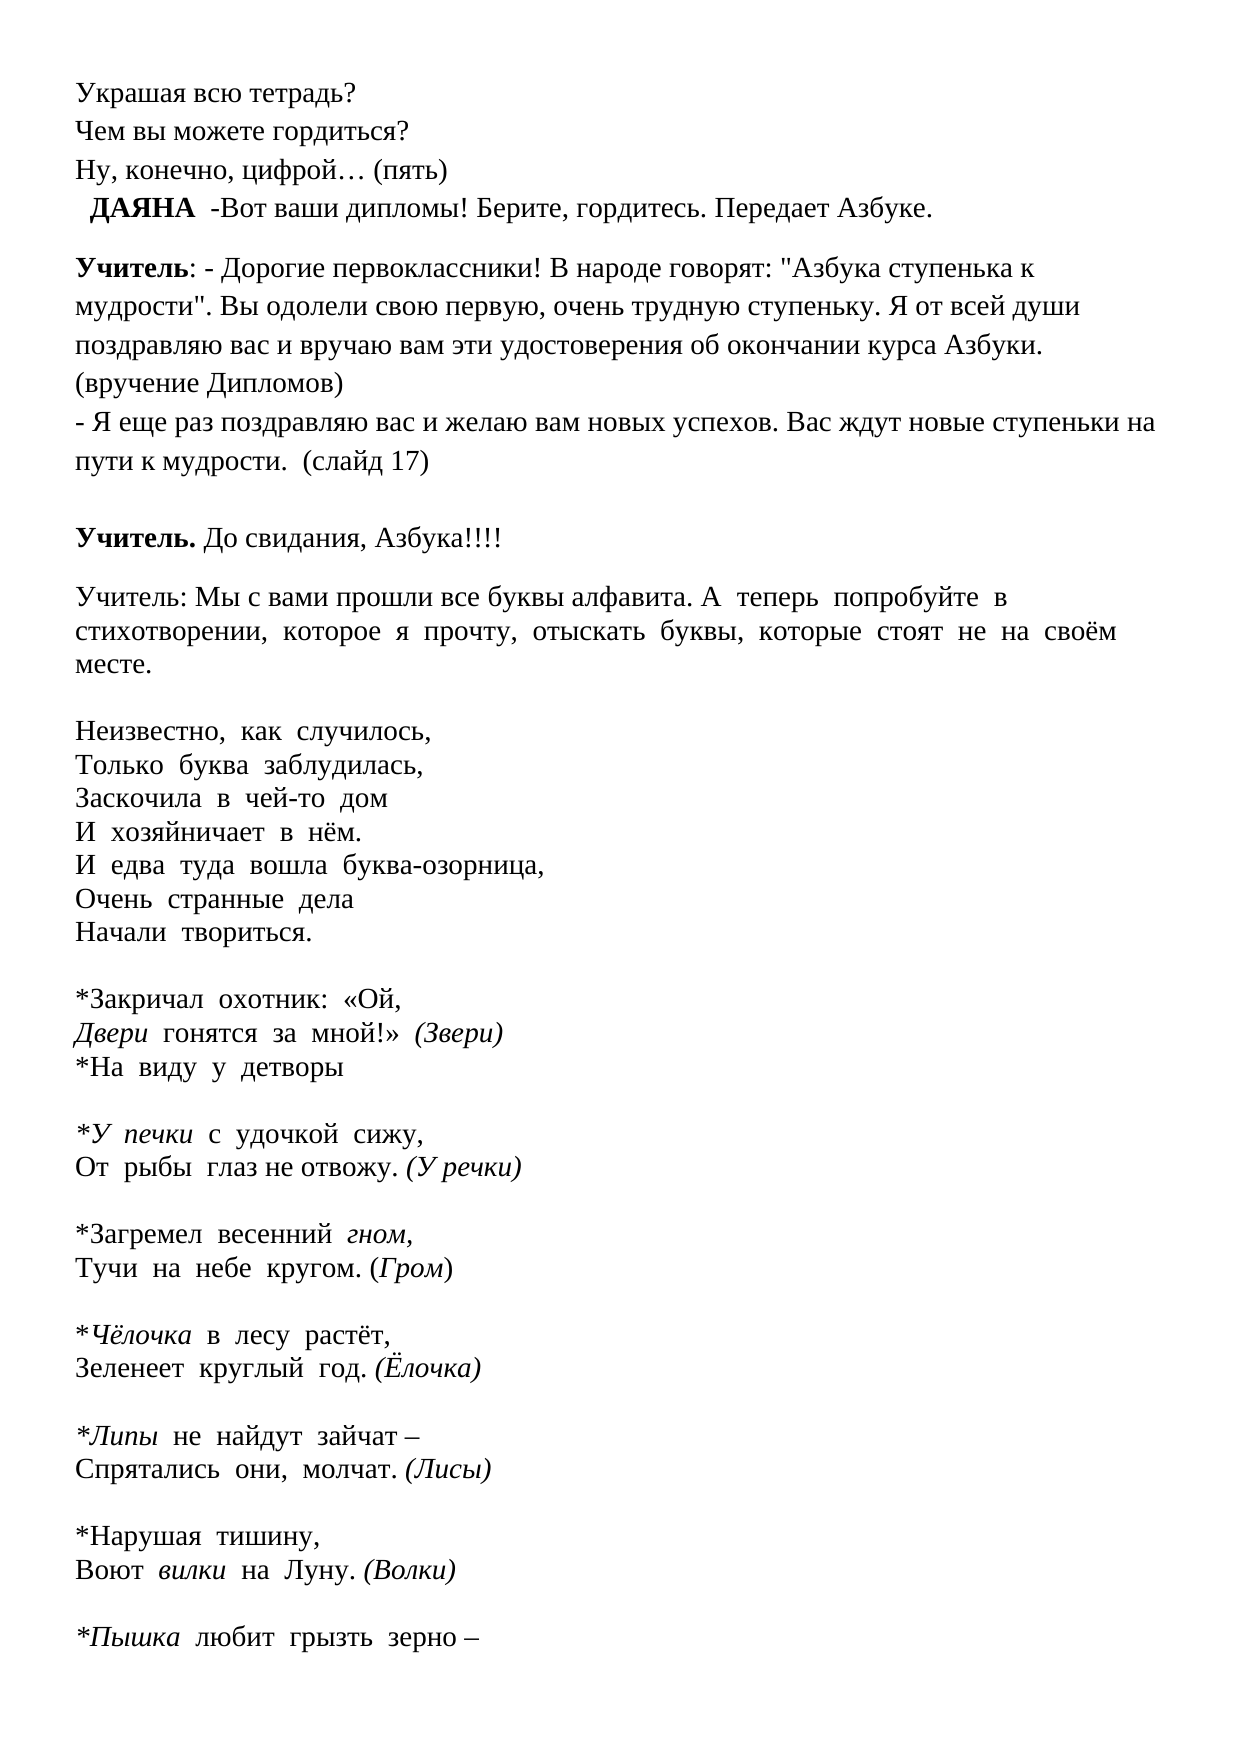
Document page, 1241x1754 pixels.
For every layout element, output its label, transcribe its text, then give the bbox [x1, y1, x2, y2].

text *На виду у детворы [75, 1049, 1165, 1082]
text Начали твориться. [75, 914, 1165, 948]
text Заскочила в чей-то дом [75, 780, 1165, 814]
text Неизвестно, как случилось, [75, 713, 1165, 747]
text *Нарушая тишину, [75, 1518, 1165, 1552]
text Тучи на небе кругом. (Гром) [75, 1250, 1165, 1283]
text От рыбы глаз не отвожу. (У речки) [75, 1149, 1165, 1183]
text Спрятались они, молчат. (Лисы) [75, 1451, 1165, 1485]
text Только буква заблудилась, [75, 747, 1165, 780]
text Зеленеет круглый год. (Ёлочка) [75, 1351, 1165, 1384]
text *Пышка любит грызть зерно – [75, 1619, 1165, 1652]
text *Липы не найдут зайчат – [75, 1418, 1165, 1451]
text Очень странные дела [75, 881, 1165, 914]
text *Загремел весенний гном, [75, 1216, 1165, 1250]
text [75, 75, 1165, 224]
text *Чёлочка в лесу растёт, [75, 1317, 1165, 1351]
text *У печки с удочкой сижу, [75, 1116, 1165, 1149]
text И едва туда вошла буква-озорница, [75, 847, 1165, 881]
text Воют вилки на Луну. (Волки) [75, 1552, 1165, 1585]
text Двери гонятся за мной!» (Звери) [75, 1015, 1165, 1049]
text *Закричал охотник: «Ой, [75, 982, 1165, 1015]
text Учитель: Мы с вами прошли все буквы алфавита. А теперь попробуйте в стихотворении, которое я прочту, отыскать буквы, которые стоят не на своём месте. [75, 579, 1165, 680]
text Учитель: - Дорогие первоклассники! В народе говорят: "Азбука ступенька к мудрости". Вы одолели свою первую, очень трудную ступеньку. Я от всей души поздравляю вас и вручаю вам эти удостоверения об окончании курса Азбуки. (вручение Дипломов) - Я еще раз поздравляю вас и желаю вам новых успехов. Вас ждут новые ступеньки на пути к мудрости. (слайд 17) Учитель. До свидания, Азбука!!!! [75, 250, 1165, 553]
text И хозяйничает в нём. [75, 814, 1165, 847]
